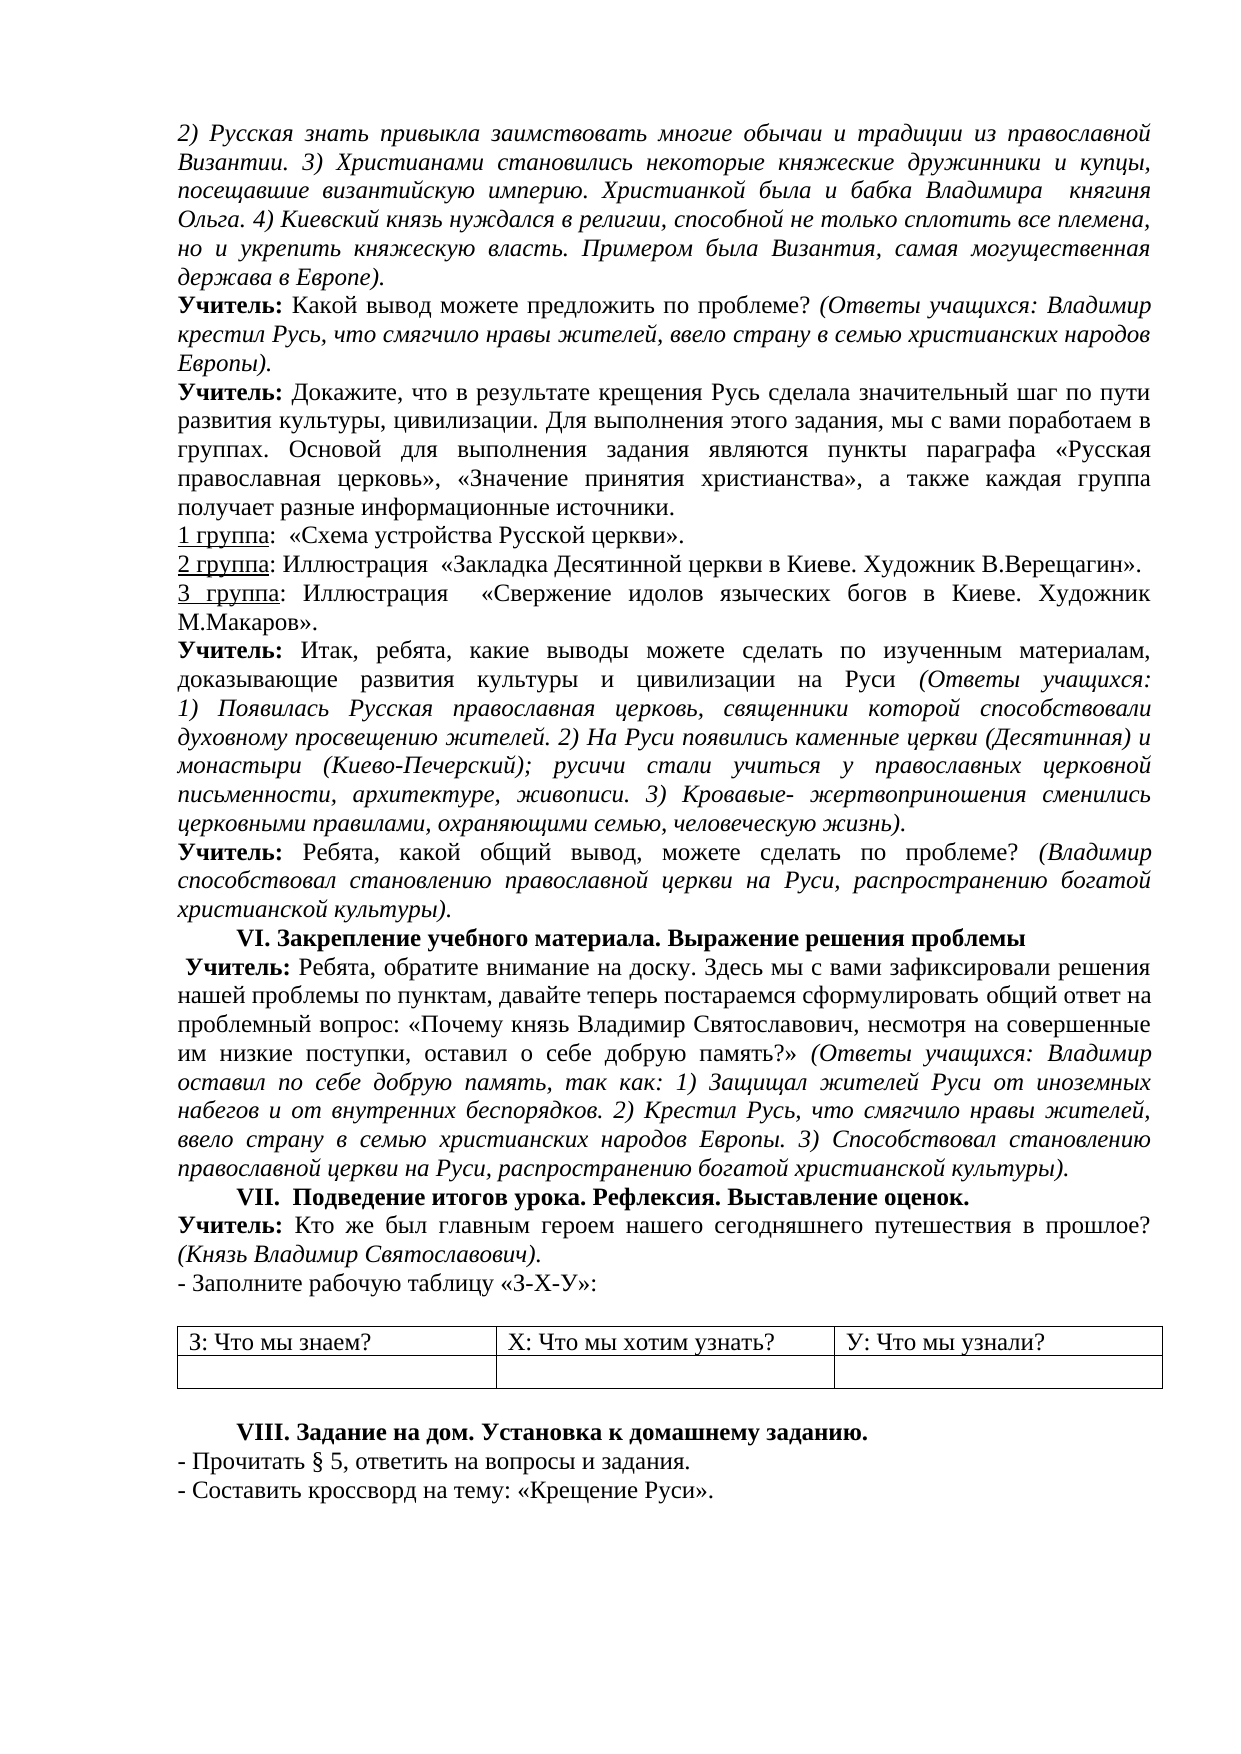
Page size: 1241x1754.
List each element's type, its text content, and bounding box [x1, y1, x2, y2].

table_header З: Что мы знаем? [178, 1327, 496, 1355]
text VII. Подведение итогов урока. Рефлексия. Выставление оценок. [177, 1182, 1152, 1211]
text 1 группа: «Схема устройства Русской церкви». [177, 521, 1152, 549]
text - Заполните рабочую таблицу «З-Х-У»: [177, 1268, 1152, 1297]
text VIII. Задание на дом. Установка к домашнему заданию. [177, 1417, 1152, 1446]
text Учитель: Итак, ребята, какие выводы можете сделать по изученным материалам, доказывающие развития культуры и цивилизации на Руси (Ответы учащихся: 1) Появилась Русская православная церковь, священники которой способствовали духовному просвещению жителей. 2) На Руси появились каменные церкви (Десятинная) и монастыри (Киево-Печерский); русичи стали учиться у православных церковной письменности, архитектуре, живописи. 3) Кровавые- жертвоприношения сменились церковными правилами, охраняющими семью, человеческую жизнь). [177, 636, 1152, 837]
text Учитель: Какой вывод можете предложить по проблеме? (Ответы учащихся: Владимир крестил Русь, что смягчило нравы жителей, ввело страну в семью христианских народов Европы). [177, 291, 1152, 377]
text 2 группа: Иллюстрация «Закладка Десятинной церкви в Киеве. Художник В.Верещагин». [177, 549, 1152, 578]
table_header Х: Что мы хотим узнать? [497, 1327, 834, 1355]
text - Прочитать § 5, ответить на вопросы и задания. [177, 1446, 1152, 1475]
text VI. Закрепление учебного материала. Выражение решения проблемы [177, 923, 1152, 952]
text Учитель: Кто же был главным героем нашего сегодняшнего путешествия в прошлое? (Князь Владимир Святославович). [177, 1211, 1152, 1268]
table_header У: Что мы узнали? [835, 1327, 1162, 1355]
text 2) Русская знать привыкла заимствовать многие обычаи и традиции из православной Византии. 3) Христианами становились некоторые княжеские дружинники и купцы, посещавшие византийскую империю. Христианкой была и бабка Владимира княгиня Ольга. 4) Киевский князь нуждался в религии, способной не только сплотить все племена, но и укрепить княжескую власть. Примером была Византия, самая могущественная держава в Европе). [177, 118, 1152, 291]
table_cell [178, 1356, 496, 1387]
text Учитель: Докажите, что в результате крещения Русь сделала значительный шаг по пути развития культуры, цивилизации. Для выполнения этого задания, мы с вами поработаем в группах. Основой для выполнения задания являются пункты параграфа «Русская православная церковь», «Значение принятия христианства», а также каждая группа получает разные информационные источники. [177, 377, 1152, 521]
text 3 группа: Иллюстрация «Свержение идолов языческих богов в Киеве. Художник М.Макаров». [177, 578, 1152, 636]
text Учитель: Ребята, обратите внимание на доску. Здесь мы с вами зафиксировали решения нашей проблемы по пунктам, давайте теперь постараемся сформулировать общий ответ на проблемный вопрос: «Почему князь Владимир Святославович, несмотря на совершенные им низкие поступки, оставил о себе добрую память?» (Ответы учащихся: Владимир оставил по себе добрую память, так как: 1) Защищал жителей Руси от иноземных набегов и от внутренних беспорядков. 2) Крестил Русь, что смягчило нравы жителей, ввело страну в семью христианских народов Европы. 3) Способствовал становлению православной церкви на Руси, распространению богатой христианской культуры). [177, 952, 1152, 1182]
table_cell [835, 1356, 1162, 1387]
text Учитель: Ребята, какой общий вывод, можете сделать по проблеме? (Владимир способствовал становлению православной церкви на Руси, распространению богатой христианской культуры). [177, 837, 1152, 923]
table_cell [497, 1356, 834, 1387]
text - Составить кроссворд на тему: «Крещение Руси». [177, 1475, 1152, 1503]
